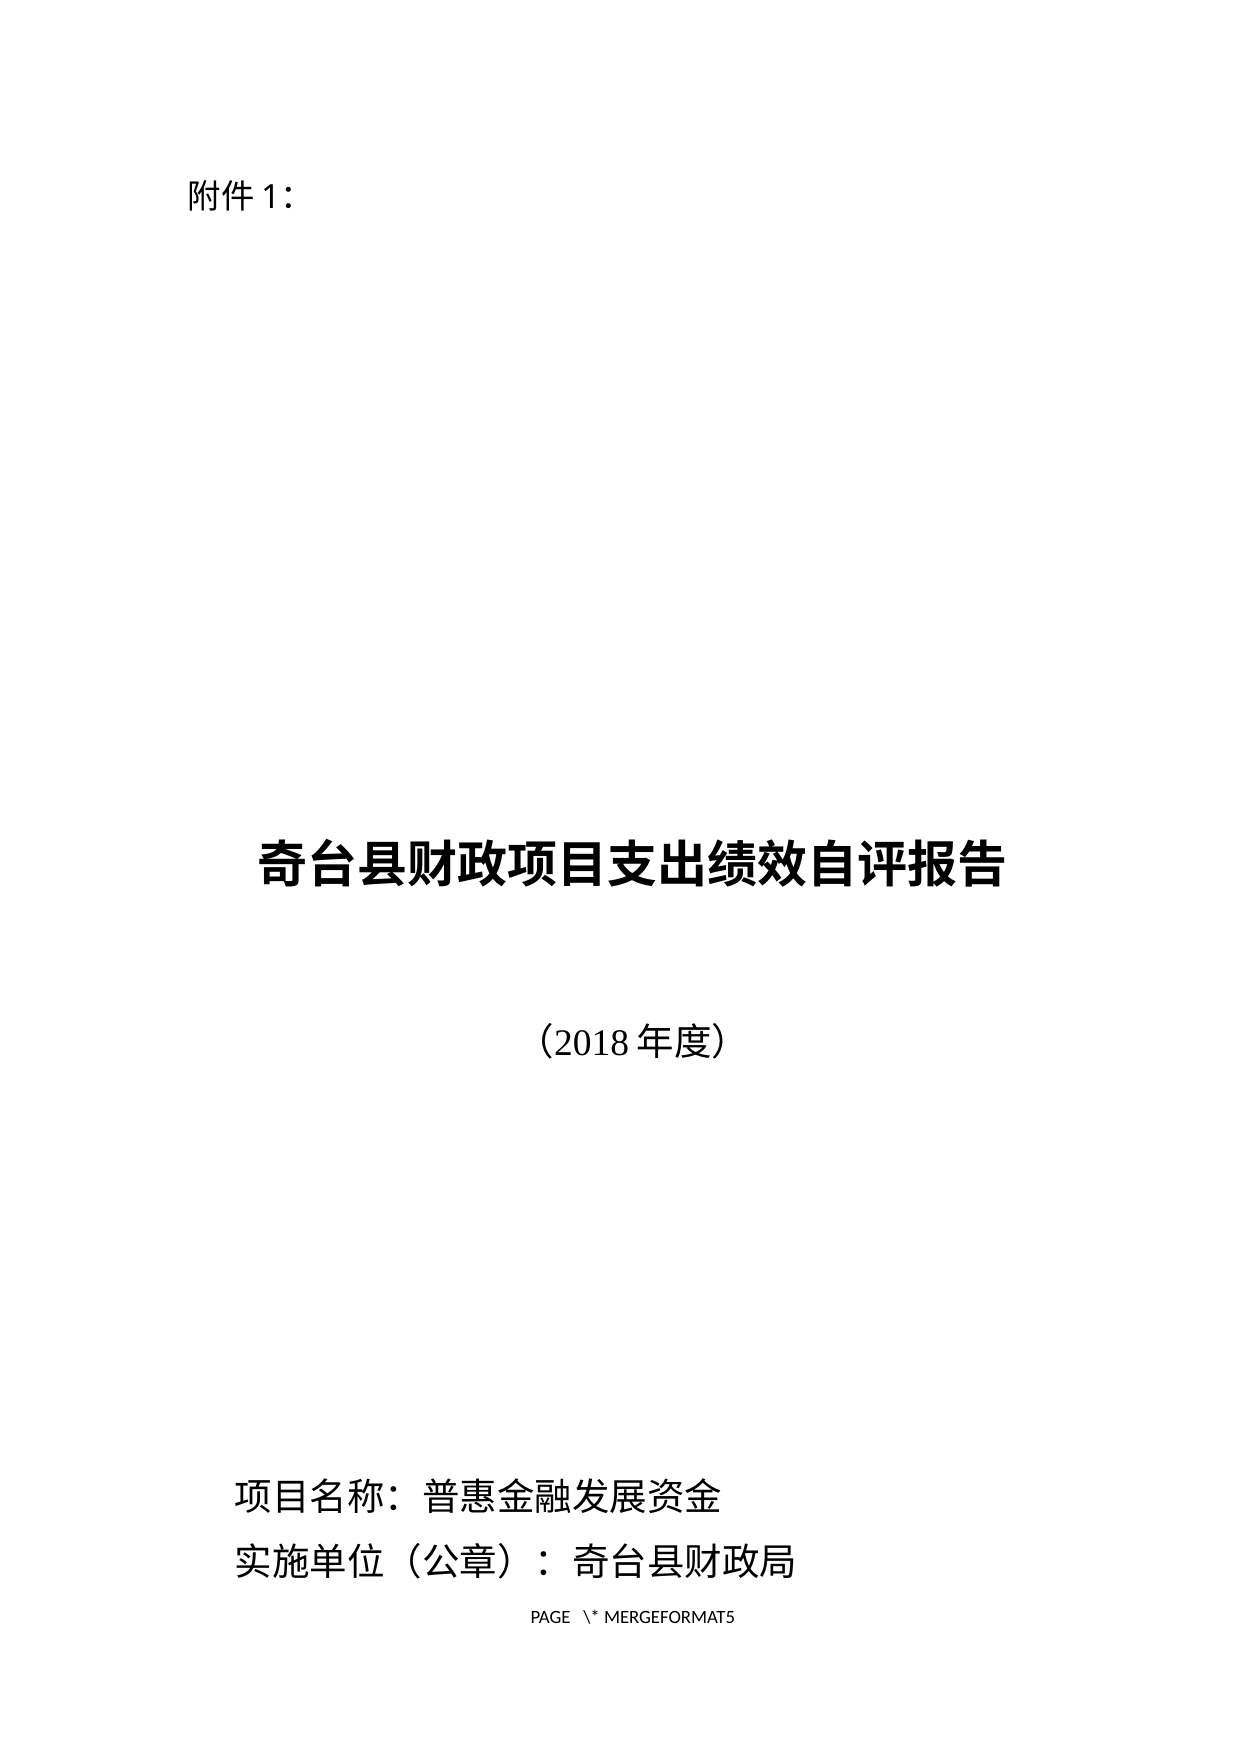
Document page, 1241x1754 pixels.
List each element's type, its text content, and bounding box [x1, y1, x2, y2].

text 奇台县财政项目支出绩效自评报告 [187, 812, 1078, 909]
text 实施单位（公章）：奇台县财政局 [187, 1527, 1078, 1592]
text （2018年度） [187, 1007, 1078, 1072]
text 附件1： [187, 162, 1078, 227]
text 项目名称：普惠金融发展资金 [187, 1462, 1078, 1527]
